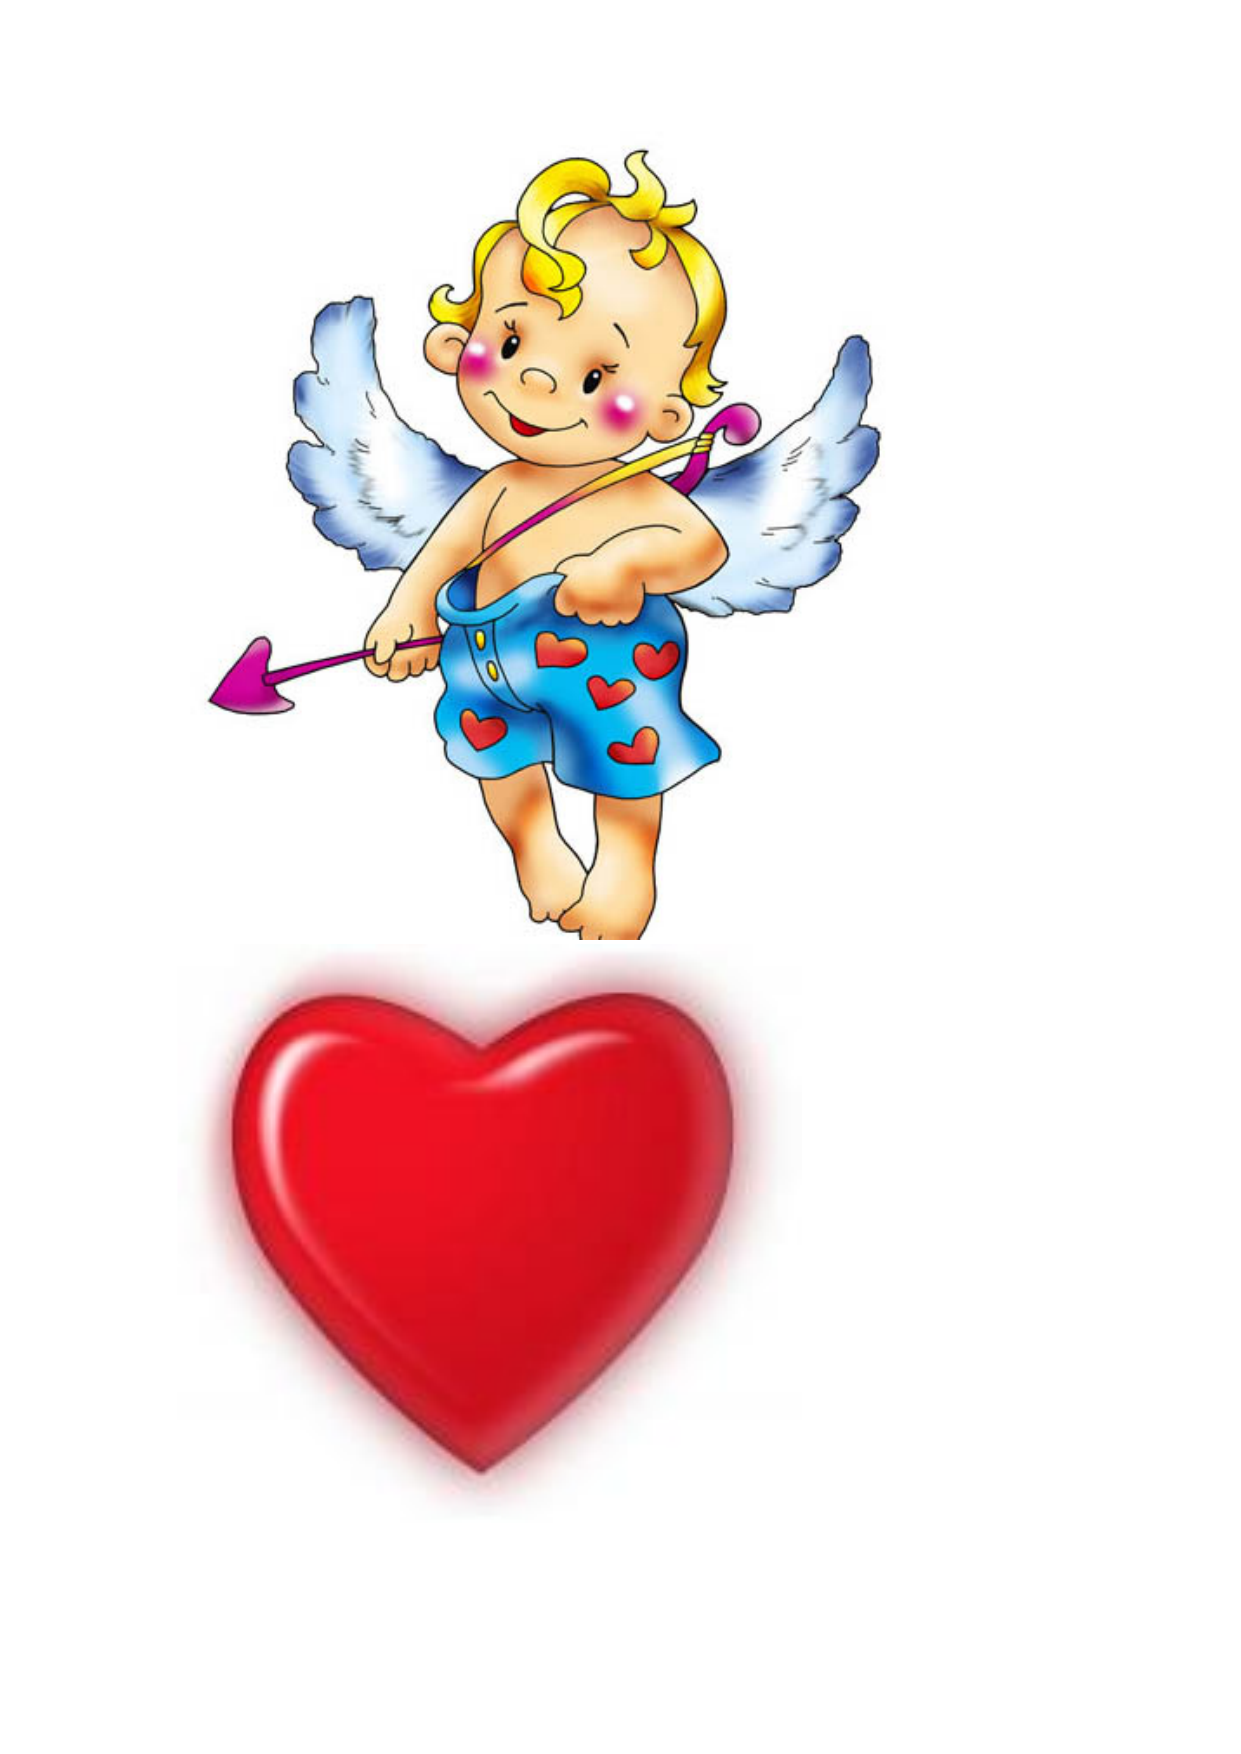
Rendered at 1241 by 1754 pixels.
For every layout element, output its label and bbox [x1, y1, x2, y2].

picture [177, 944, 803, 1523]
picture [177, 118, 906, 940]
